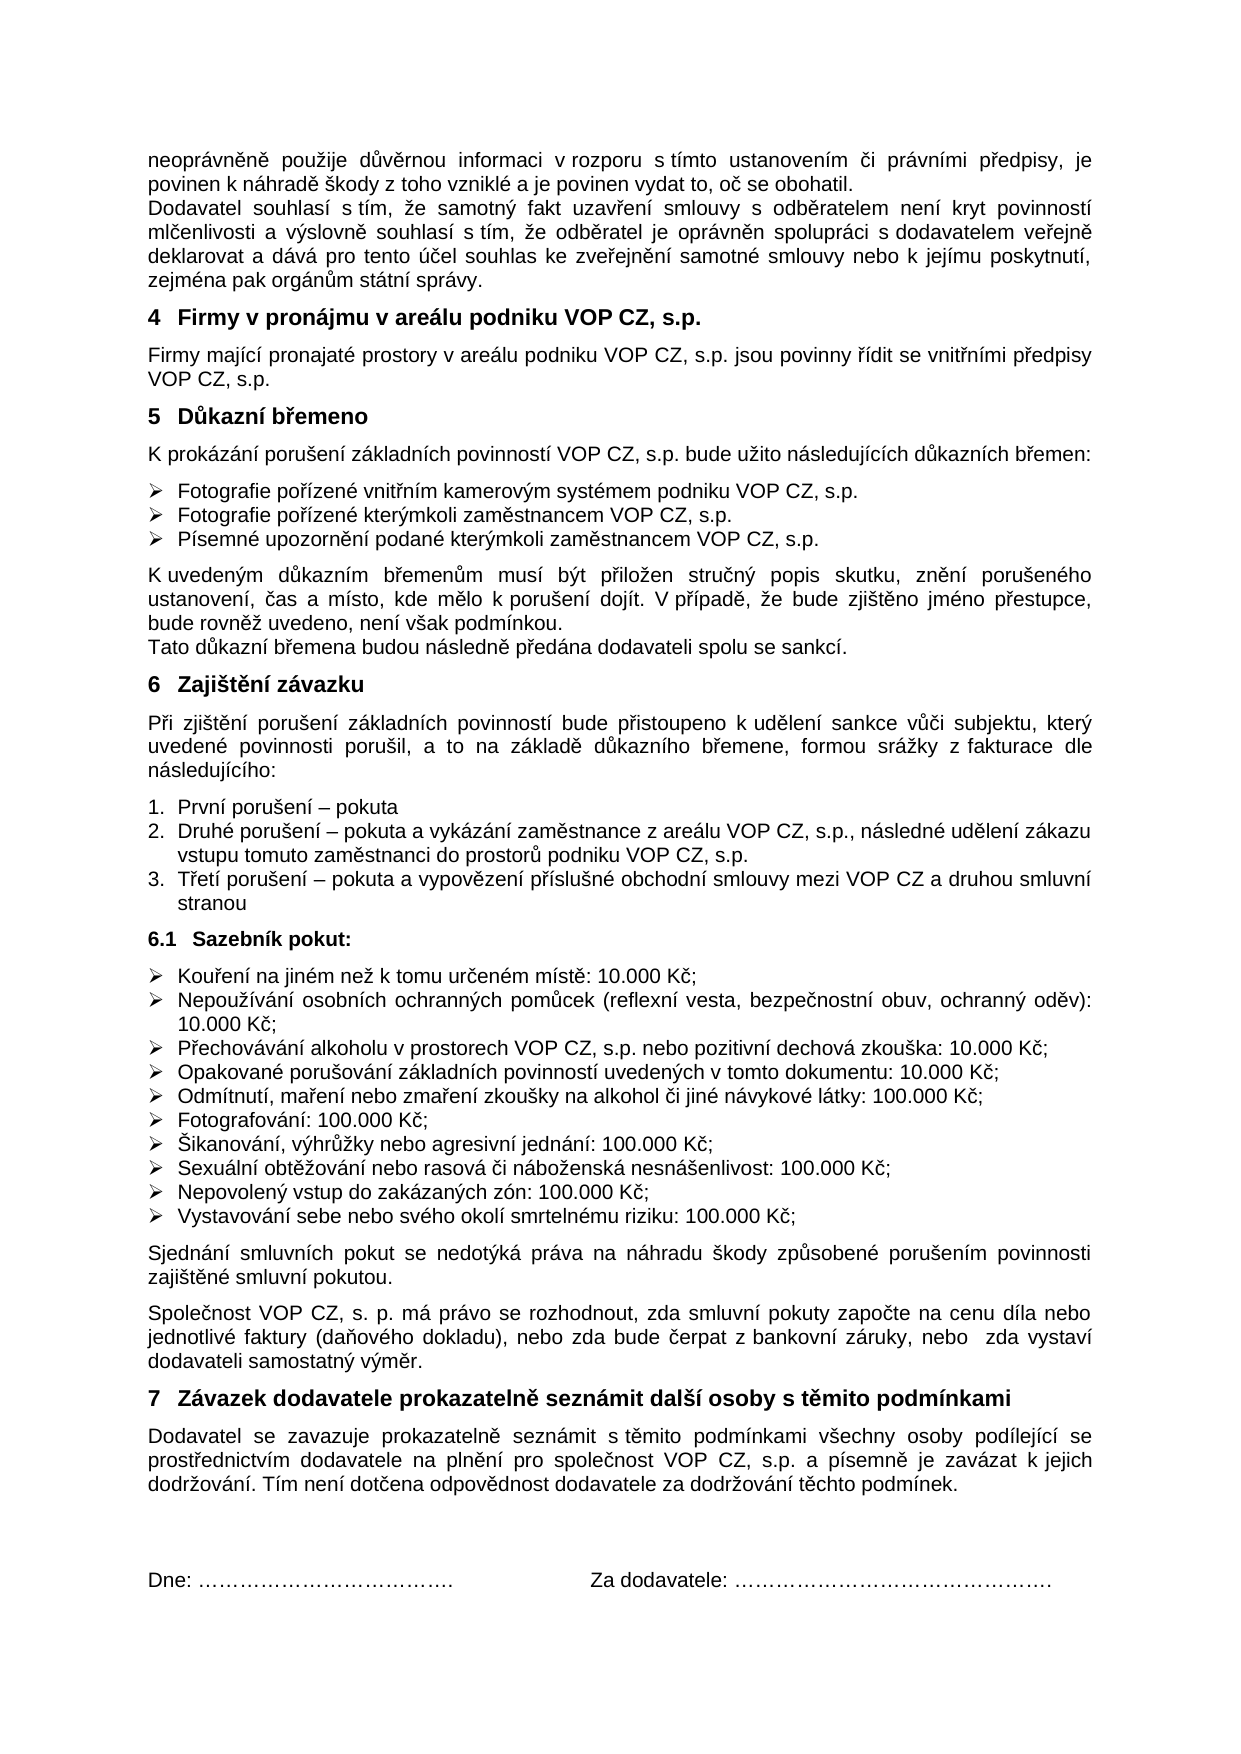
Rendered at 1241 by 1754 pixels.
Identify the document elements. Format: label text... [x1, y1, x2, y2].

subtitle Firmy v pronájmu v areálu podniku VOP CZ, s.p. [148, 304, 1093, 330]
text Fotografování: 100.000 Kč; [148, 1108, 1093, 1132]
text Kouření na jiném než k tomu určeném místě: 10.000 Kč; [148, 963, 1093, 987]
subtitle Závazek dodavatele prokazatelně seznámit další osoby s těmito podmínkami [148, 1385, 1093, 1412]
text K uvedeným důkazním břemenům musí být přiložen stručný popis skutku, znění porušeného ustanovení, čas a místo, kde mělo k porušení dojít. V případě, že bude zjištěno jméno přestupce, bude rovněž uvedeno, není však podmínkou. [148, 563, 1093, 635]
text Sexuální obtěžování nebo rasová či náboženská nesnášenlivost: 100.000 Kč; [148, 1156, 1093, 1180]
subtitle Zajištění závazku [148, 671, 1093, 698]
text Opakované porušování základních povinností uvedených v tomto dokumentu: 10.000 Kč; [148, 1059, 1093, 1084]
text Písemné upozornění podané kterýmkoli zaměstnancem VOP CZ, s.p. [148, 527, 1093, 551]
text Fotografie pořízené vnitřním kamerovým systémem podniku VOP CZ, s.p. [148, 478, 1093, 502]
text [148, 148, 1093, 196]
text Vystavování sebe nebo svého okolí smrtelnému riziku: 100.000 Kč; [148, 1204, 1093, 1228]
list Druhé porušení – pokuta a vykázání zaměstnance z areálu VOP CZ, s.p., následné udělení zákazu vstupu tomuto zaměstnanci do prostorů podniku VOP CZ, s.p. [148, 819, 1093, 867]
text Odmítnutí, maření nebo zmaření zkoušky na alkohol či jiné návykové látky: 100.000 Kč; [148, 1084, 1093, 1108]
text Společnost VOP CZ, s. p. má právo se rozhodnout, zda smluvní pokuty započte na cenu díla nebo jednotlivé faktury (daňového dokladu), nebo zda bude čerpat z bankovní záruky, nebo zda vystaví dodavateli samostatný výměr. [148, 1301, 1093, 1373]
text Dodavatel souhlasí s tím, že samotný fakt uzavření smlouvy s odběratelem není kryt povinností mlčenlivosti a výslovně souhlasí s tím, že odběratel je oprávněn spolupráci s dodavatelem veřejně deklarovat a dává pro tento účel souhlas ke zveřejnění samotné smlouvy nebo k jejímu poskytnutí, zejména pak orgánům státní správy. [148, 196, 1093, 291]
text Tato důkazní břemena budou následně předána dodavateli spolu se sankcí. [148, 635, 1093, 659]
text Nepovolený vstup do zakázaných zón: 100.000 Kč; [148, 1180, 1093, 1204]
text Při zjištění porušení základních povinností bude přistoupeno k udělení sankce vůči subjektu, který uvedené povinnosti porušil, a to na základě důkazního břemene, formou srážky z fakturace dle následujícího: [148, 710, 1093, 782]
subtitle Důkazní břemeno [148, 403, 1093, 429]
text Dne: ………………………………. Za dodavatele: ………………………………………. [148, 1568, 1093, 1592]
list První porušení – pokuta [148, 795, 1093, 819]
text K prokázání porušení základních povinností VOP CZ, s.p. bude užito následujících důkazních břemen: [148, 442, 1093, 466]
list Třetí porušení – pokuta a vypovězení příslušné obchodní smlouvy mezi VOP CZ a druhou smluvní stranou [148, 867, 1093, 914]
text Sjednání smluvních pokut se nedotýká práva na náhradu škody způsobené porušením povinnosti zajištěné smluvní pokutou. [148, 1241, 1093, 1288]
text Fotografie pořízené kterýmkoli zaměstnancem VOP CZ, s.p. [148, 502, 1093, 527]
text Dodavatel se zavazuje prokazatelně seznámit s těmito podmínkami všechny osoby podílející se prostřednictvím dodavatele na plnění pro společnost VOP CZ, s.p. a písemně je zavázat k jejich dodržování. Tím není dotčena odpovědnost dodavatele za dodržování těchto podmínek. [148, 1424, 1093, 1496]
text Nepoužívání osobních ochranných pomůcek (reflexní vesta, bezpečnostní obuv, ochranný oděv): 10.000 Kč; [148, 987, 1093, 1036]
text Přechovávání alkoholu v prostorech VOP CZ, s.p. nebo pozitivní dechová zkouška: 10.000 Kč; [148, 1036, 1093, 1059]
text Šikanování, výhrůžky nebo agresivní jednání: 100.000 Kč; [148, 1132, 1093, 1156]
text Firmy mající pronajaté prostory v areálu podniku VOP CZ, s.p. jsou povinny řídit se vnitřními předpisy VOP CZ, s.p. [148, 343, 1093, 391]
subtitle Sazebník pokut: [148, 927, 1093, 951]
